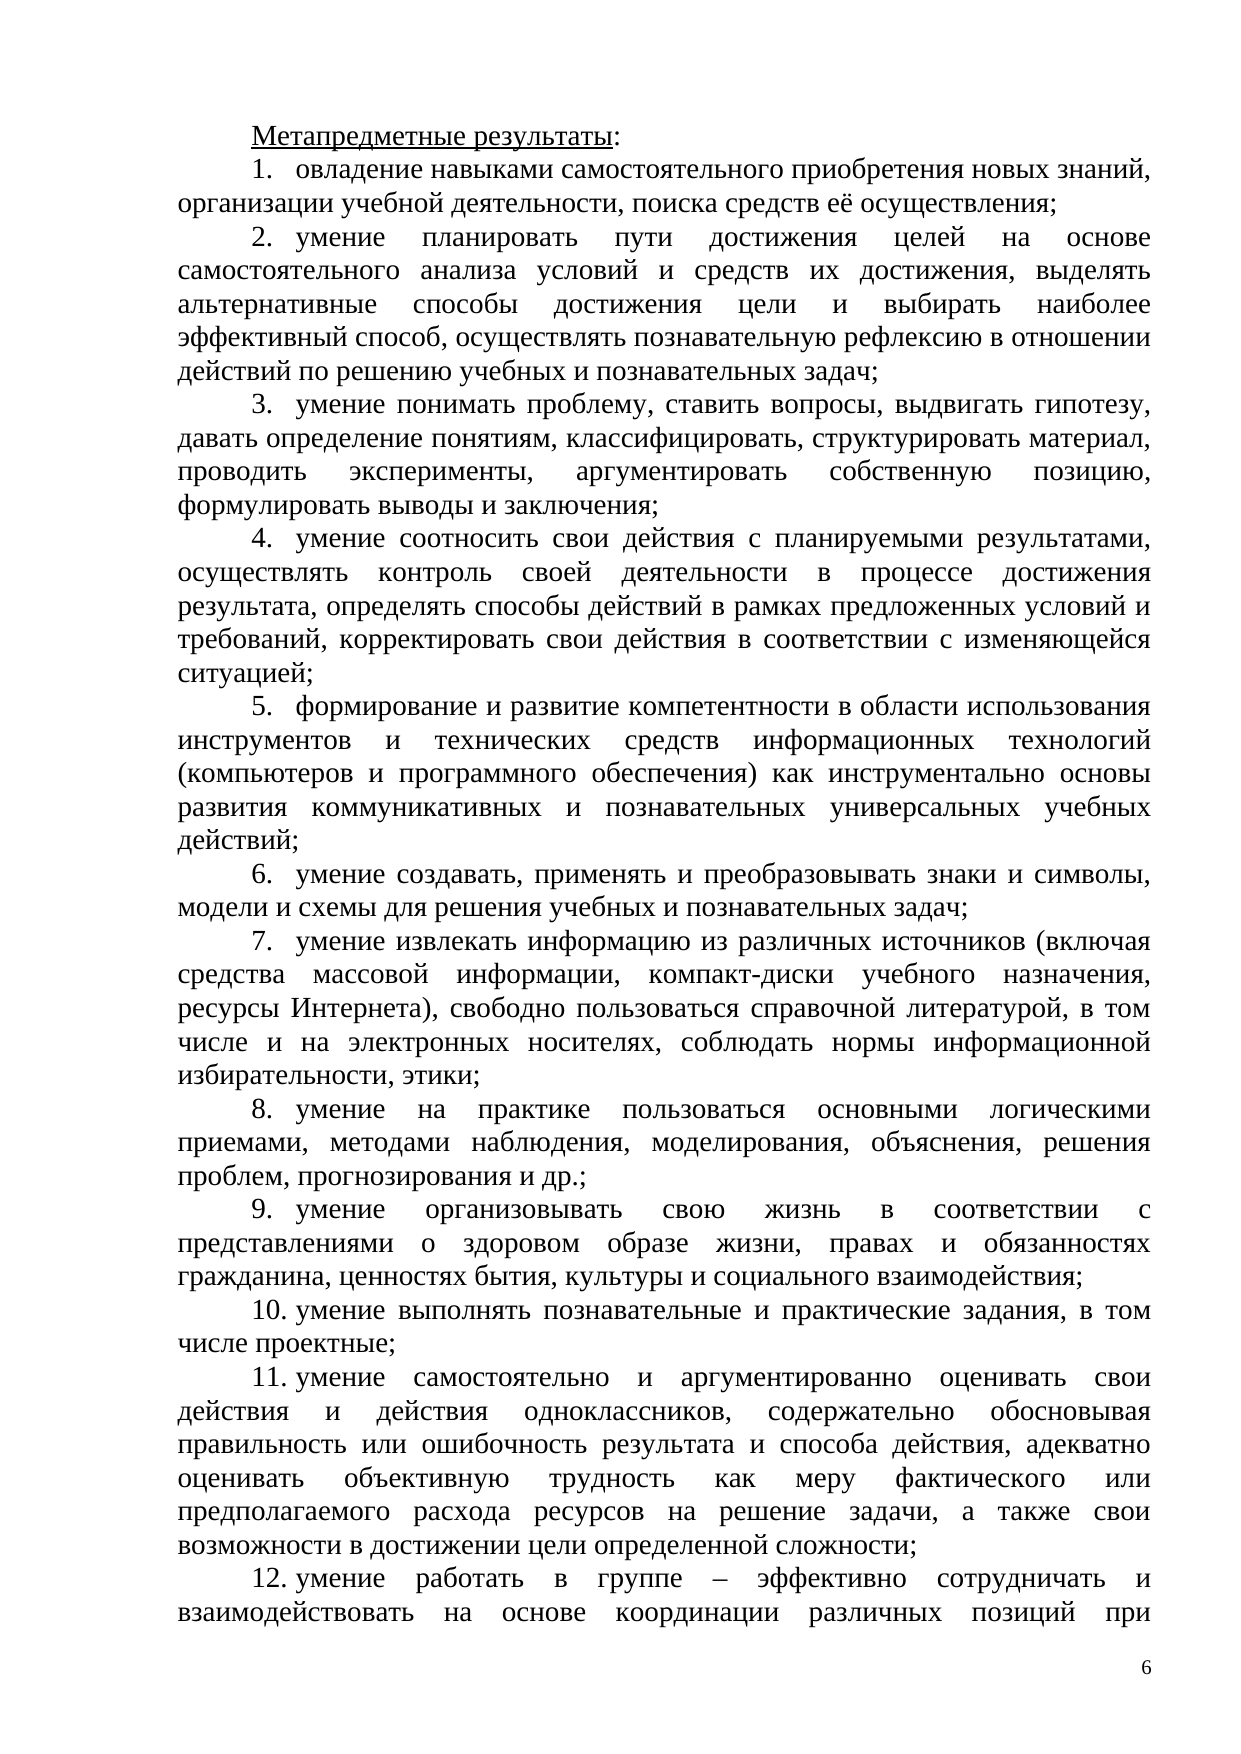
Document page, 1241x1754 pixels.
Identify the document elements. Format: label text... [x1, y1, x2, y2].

list умение организовывать свою жизнь в соответствии с представлениями о здоровом образе жизни, правах и обязанностях гражданина, ценностях бытия, культуры и социального взаимодействия; [177, 1191, 1152, 1292]
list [177, 1560, 1152, 1627]
list умение на практике пользоваться основными логическими приемами, методами наблюдения, моделирования, объяснения, решения проблем, прогнозирования и др.; [177, 1091, 1152, 1191]
list умение создавать, применять и преобразовывать знаки и символы, модели и схемы для решения учебных и познавательных задач; [177, 856, 1152, 923]
list умение извлекать информацию из различных источников (включая средства массовой информации, компакт-диски учебного назначения, ресурсы Интернета), свободно пользоваться справочной литературой, в том числе и на электронных носителях, соблюдать нормы информационной избирательности, этики; [177, 923, 1152, 1091]
list умение соотносить свои действия с планируемыми результатами, осуществлять контроль своей деятельности в процессе достижения результата, определять способы действий в рамках предложенных условий и требований, корректировать свои действия в соответствии с изменяющейся ситуацией; [177, 521, 1152, 688]
list овладение навыками самостоятельного приобретения новых знаний, организации учебной деятельности, поиска средств её осуществления; [177, 152, 1152, 219]
list умение понимать проблему, ставить вопросы, выдвигать гипотезу, давать определение понятиям, классифицировать, структурировать материал, проводить эксперименты, аргументировать собственную позицию, формулировать выводы и заключения; [177, 386, 1152, 521]
list умение самостоятельно и аргументированно оценивать свои действия и действия одноклассников, содержательно обосновывая правильность или ошибочность результата и способа действия, адекватно оценивать объективную трудность как меру фактического или предполагаемого расхода ресурсов на решение задачи, а также свои возможности в достижении цели определенной сложности; [177, 1359, 1152, 1560]
list умение планировать пути достижения целей на основе самостоятельного анализа условий и средств их достижения, выделять альтернативные способы достижения цели и выбирать наиболее эффективный способ, осуществлять познавательную рефлексию в отношении действий по решению учебных и познавательных задач; [177, 219, 1152, 386]
list умение выполнять познавательные и практические задания, в том числе проектные; [177, 1292, 1152, 1359]
text Метапредметные результаты: [177, 118, 1152, 152]
list формирование и развитие компетентности в области использования инструментов и технических средств информационных технологий (компьютеров и программного обеспечения) как инструментально основы развития коммуникативных и познавательных универсальных учебных действий; [177, 688, 1152, 856]
